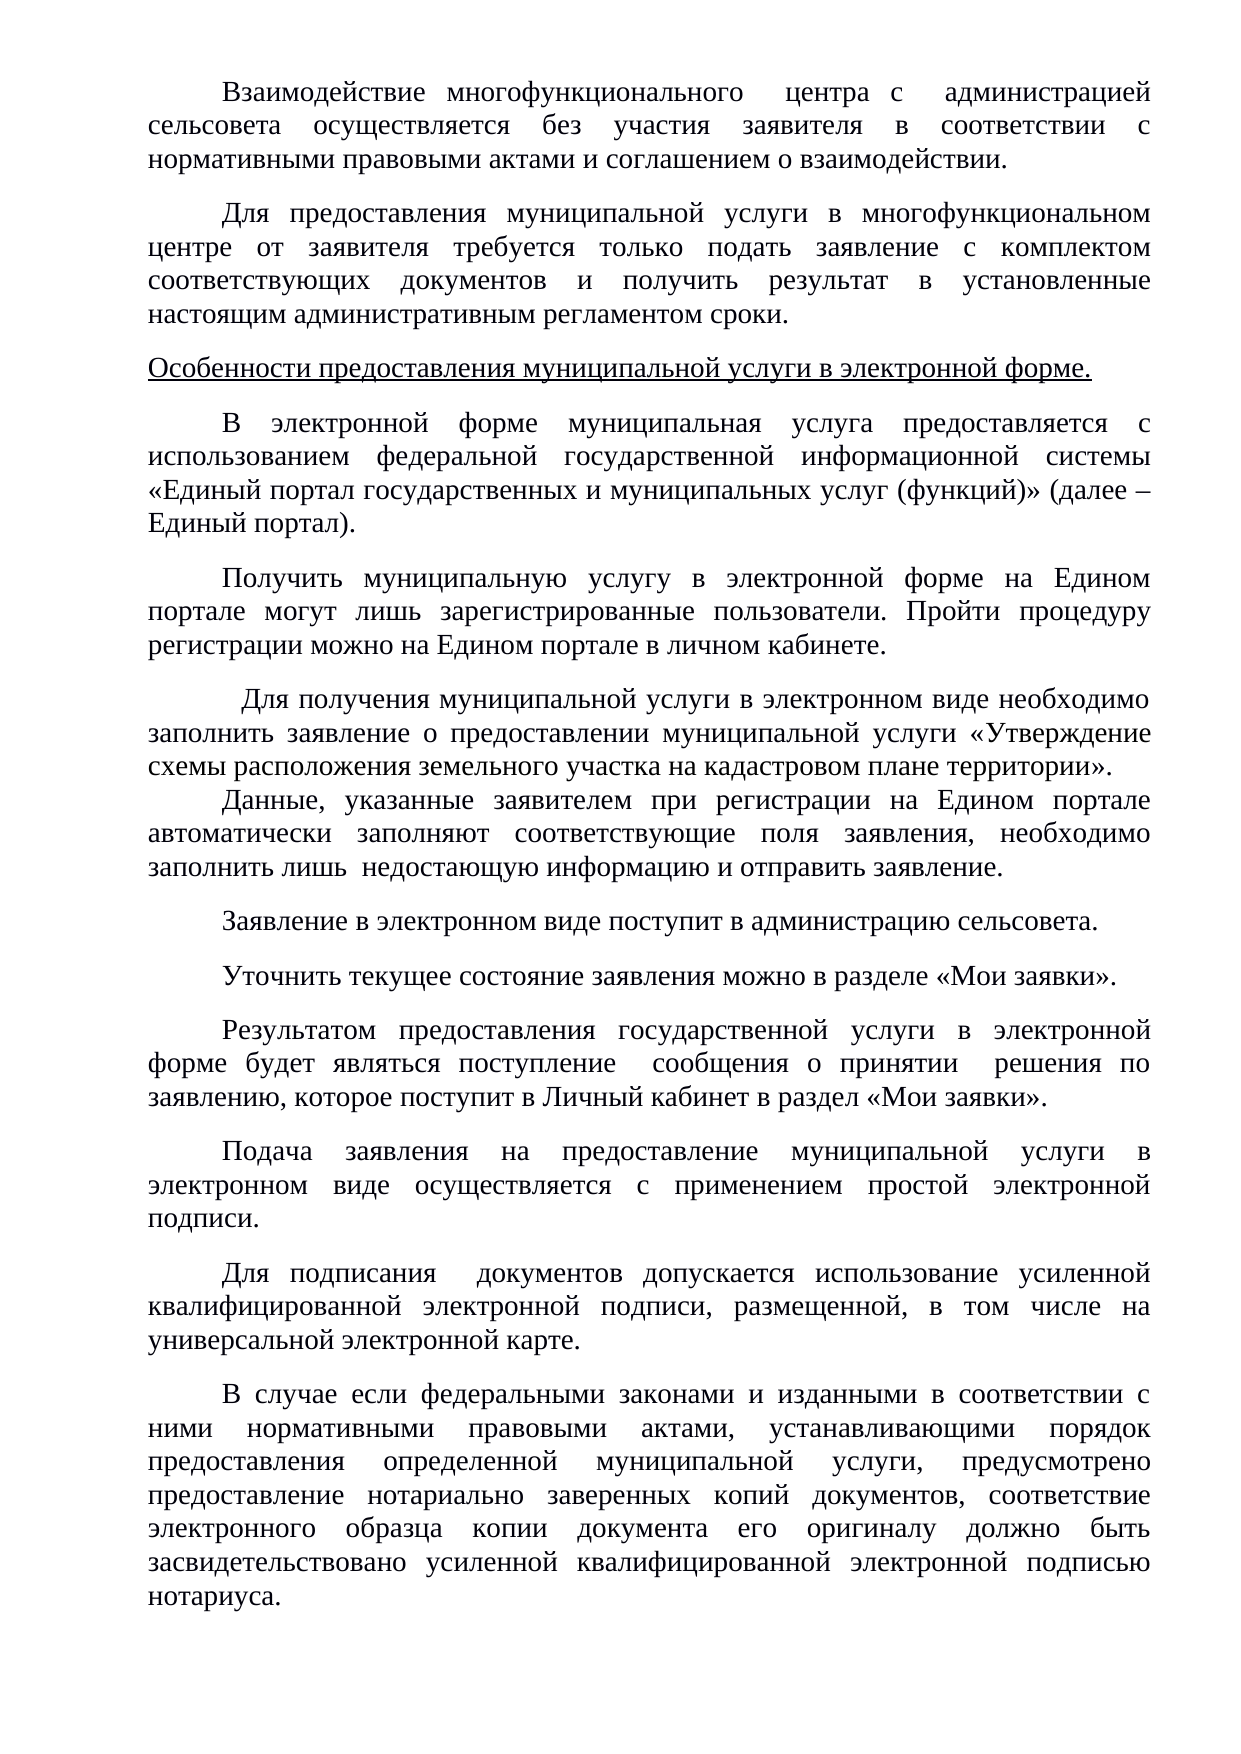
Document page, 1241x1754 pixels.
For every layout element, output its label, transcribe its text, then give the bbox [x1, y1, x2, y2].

text Данные, указанные заявителем при регистрации на Едином портале автоматически заполняют соответствующие поля заявления, необходимо заполнить лишь недостающую информацию и отправить заявление. [148, 782, 1152, 882]
text Получить муниципальную услугу в электронной форме на Едином портале могут лишь зарегистрированные пользователи. Пройти процедуру регистрации можно на Едином портале в личном кабинете. [148, 560, 1152, 660]
text В случае если федеральными законами и изданными в соответствии с ними нормативными правовыми актами, устанавливающими порядок предоставления определенной муниципальной услуги, предусмотрено предоставление нотариально заверенных копий документов, соответствие электронного образца копии документа его оригиналу должно быть засвидетельствовано усиленной квалифицированной электронной подписью нотариуса. [148, 1376, 1152, 1611]
text Взаимодействие многофункционального центра с администрацией сельсовета осуществляется без участия заявителя в соответствии с нормативными правовыми актами и соглашением о взаимодействии. [148, 74, 1152, 174]
text Уточнить текущее состояние заявления можно в разделе «Мои заявки». [148, 958, 1152, 991]
text Результатом предоставления государственной услуги в электронной форме будет являться поступление сообщения о принятии решения по заявлению, которое поступит в Личный кабинет в раздел «Мои заявки». [148, 1012, 1152, 1113]
text Для подписания документов допускается использование усиленной квалифицированной электронной подписи, размещенной, в том числе на универсальной электронной карте. [148, 1255, 1152, 1356]
text Для предоставления муниципальной услуги в многофункциональном центре от заявителя требуется только подать заявление с комплектом соответствующих документов и получить результат в установленные настоящим административным регламентом сроки. [148, 195, 1152, 329]
text Особенности предоставления муниципальной услуги в электронной форме. [148, 350, 1152, 384]
text Для получения муниципальной услуги в электронном виде необходимо заполнить заявление о предоставлении муниципальной услуги «Утверждение схемы расположения земельного участка на кадастровом плане территории». [148, 681, 1152, 782]
text Подача заявления на предоставление муниципальной услуги в электронном виде осуществляется с применением простой электронной подписи. [148, 1133, 1152, 1234]
text Заявление в электронном виде поступит в администрацию сельсовета. [148, 903, 1152, 937]
text В электронной форме муниципальная услуга предоставляется с использованием федеральной государственной информационной системы «Единый портал государственных и муниципальных услуг (функций)» (далее – Единый портал). [148, 405, 1152, 539]
